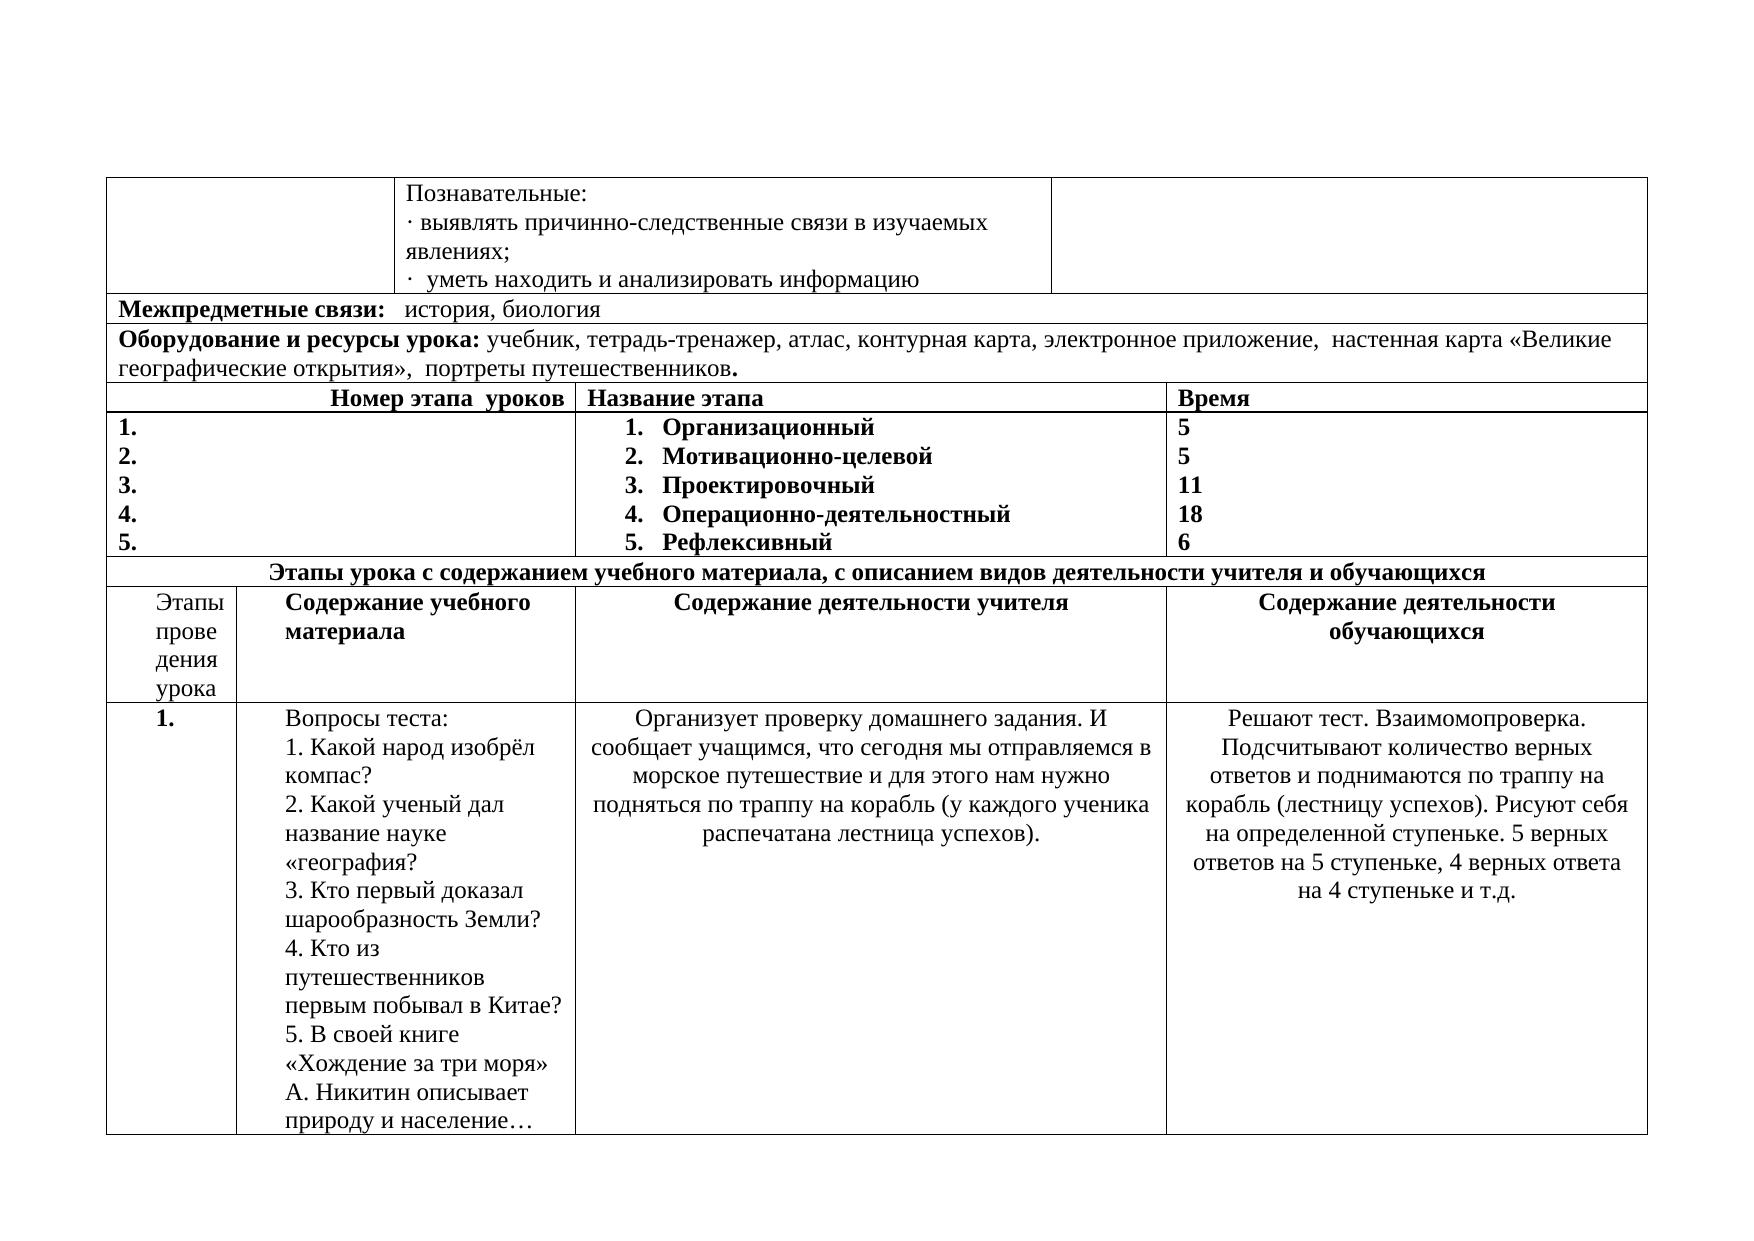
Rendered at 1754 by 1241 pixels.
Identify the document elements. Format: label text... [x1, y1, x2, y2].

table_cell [107, 178, 394, 293]
table_cell Оборудование и ресурсы урока: учебник, тетрадь-тренажер, атлас, контурная карта, электронное приложение, настенная карта «Великие географические открытия», портреты путешественников. [107, 324, 1647, 382]
table_cell Этапы проведения урока [107, 587, 236, 702]
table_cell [576, 703, 1166, 1134]
table_cell Этапы урока с содержанием учебного материала, с описанием видов деятельности учителя и обучающихся [107, 557, 1647, 586]
table_cell Время [1167, 383, 1647, 411]
table_cell Содержание деятельности учителя [576, 587, 1166, 702]
table_cell Содержание учебного материала [237, 587, 575, 702]
table_cell Содержание деятельности обучающихся [1167, 587, 1647, 702]
table_cell 5 5 11 18 6 [1167, 413, 1647, 556]
table_cell 1. 2. 3. 4. 5. [107, 413, 575, 556]
table_cell [107, 703, 236, 1134]
table_cell Название этапа [576, 383, 1166, 411]
table_cell Организационный Мотивационно-целевой Проектировочный Операционно-деятельностный Рефлексивный [576, 413, 1166, 556]
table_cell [395, 178, 1051, 293]
table_cell Межпредметные связи: история, биология [107, 294, 1647, 323]
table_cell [1167, 703, 1647, 1134]
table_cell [237, 703, 575, 1134]
table_cell Номер этапа уроков [107, 383, 575, 411]
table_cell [1052, 178, 1647, 293]
